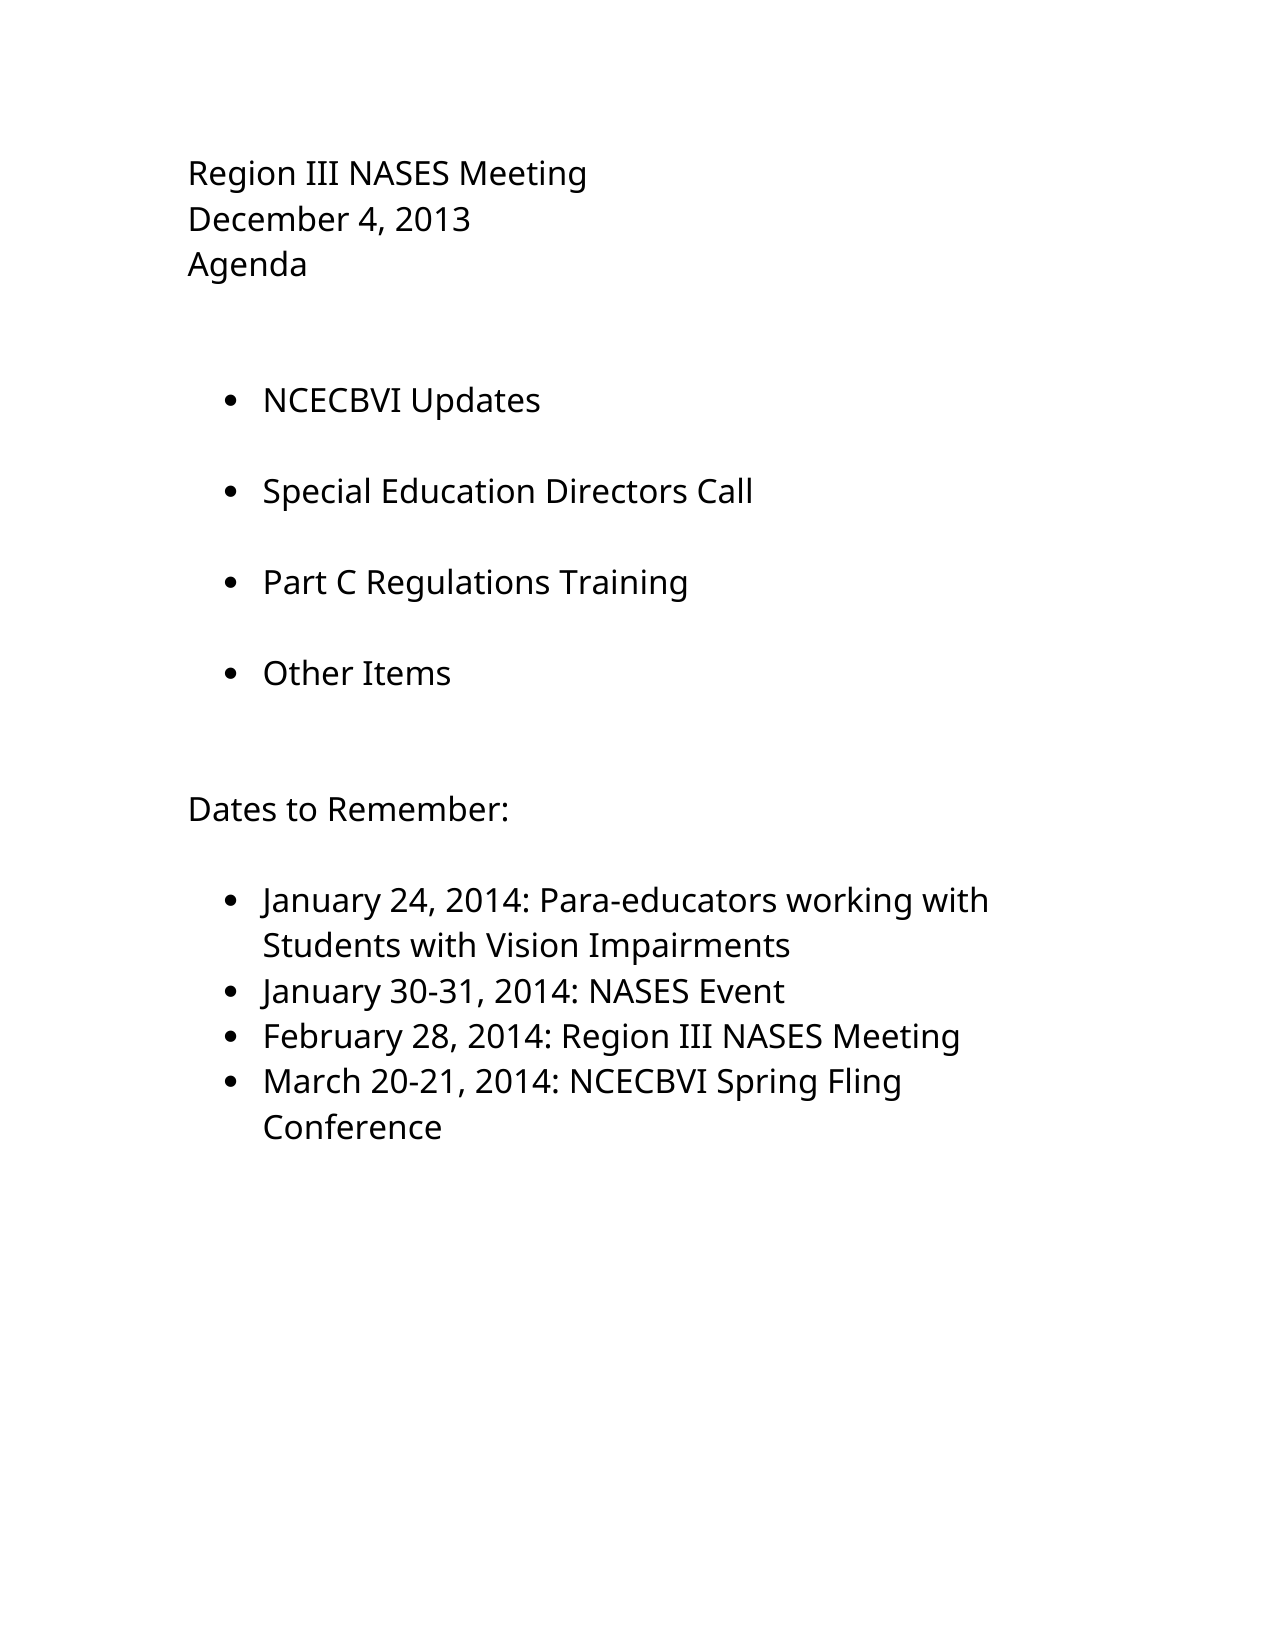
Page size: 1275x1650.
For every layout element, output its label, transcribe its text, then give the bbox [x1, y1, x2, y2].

list January 24, 2014: Para-educators working with Students with Vision Impairments [225, 877, 1087, 967]
list March 20-21, 2014: NCECBVI Spring Fling Conference [225, 1058, 1087, 1149]
list Other Items [225, 649, 1087, 695]
list January 30-31, 2014: NASES Event [225, 967, 1087, 1013]
text Agenda [187, 241, 1087, 286]
list February 28, 2014: Region III NASES Meeting [225, 1013, 1087, 1058]
text Dates to Remember: [187, 786, 1087, 831]
list NCECBVI Updates [225, 377, 1087, 422]
text Region III NASES Meeting [187, 150, 1087, 195]
text December 4, 2013 [187, 195, 1087, 241]
list Special Education Directors Call [225, 468, 1087, 513]
list Part C Regulations Training [225, 559, 1087, 604]
